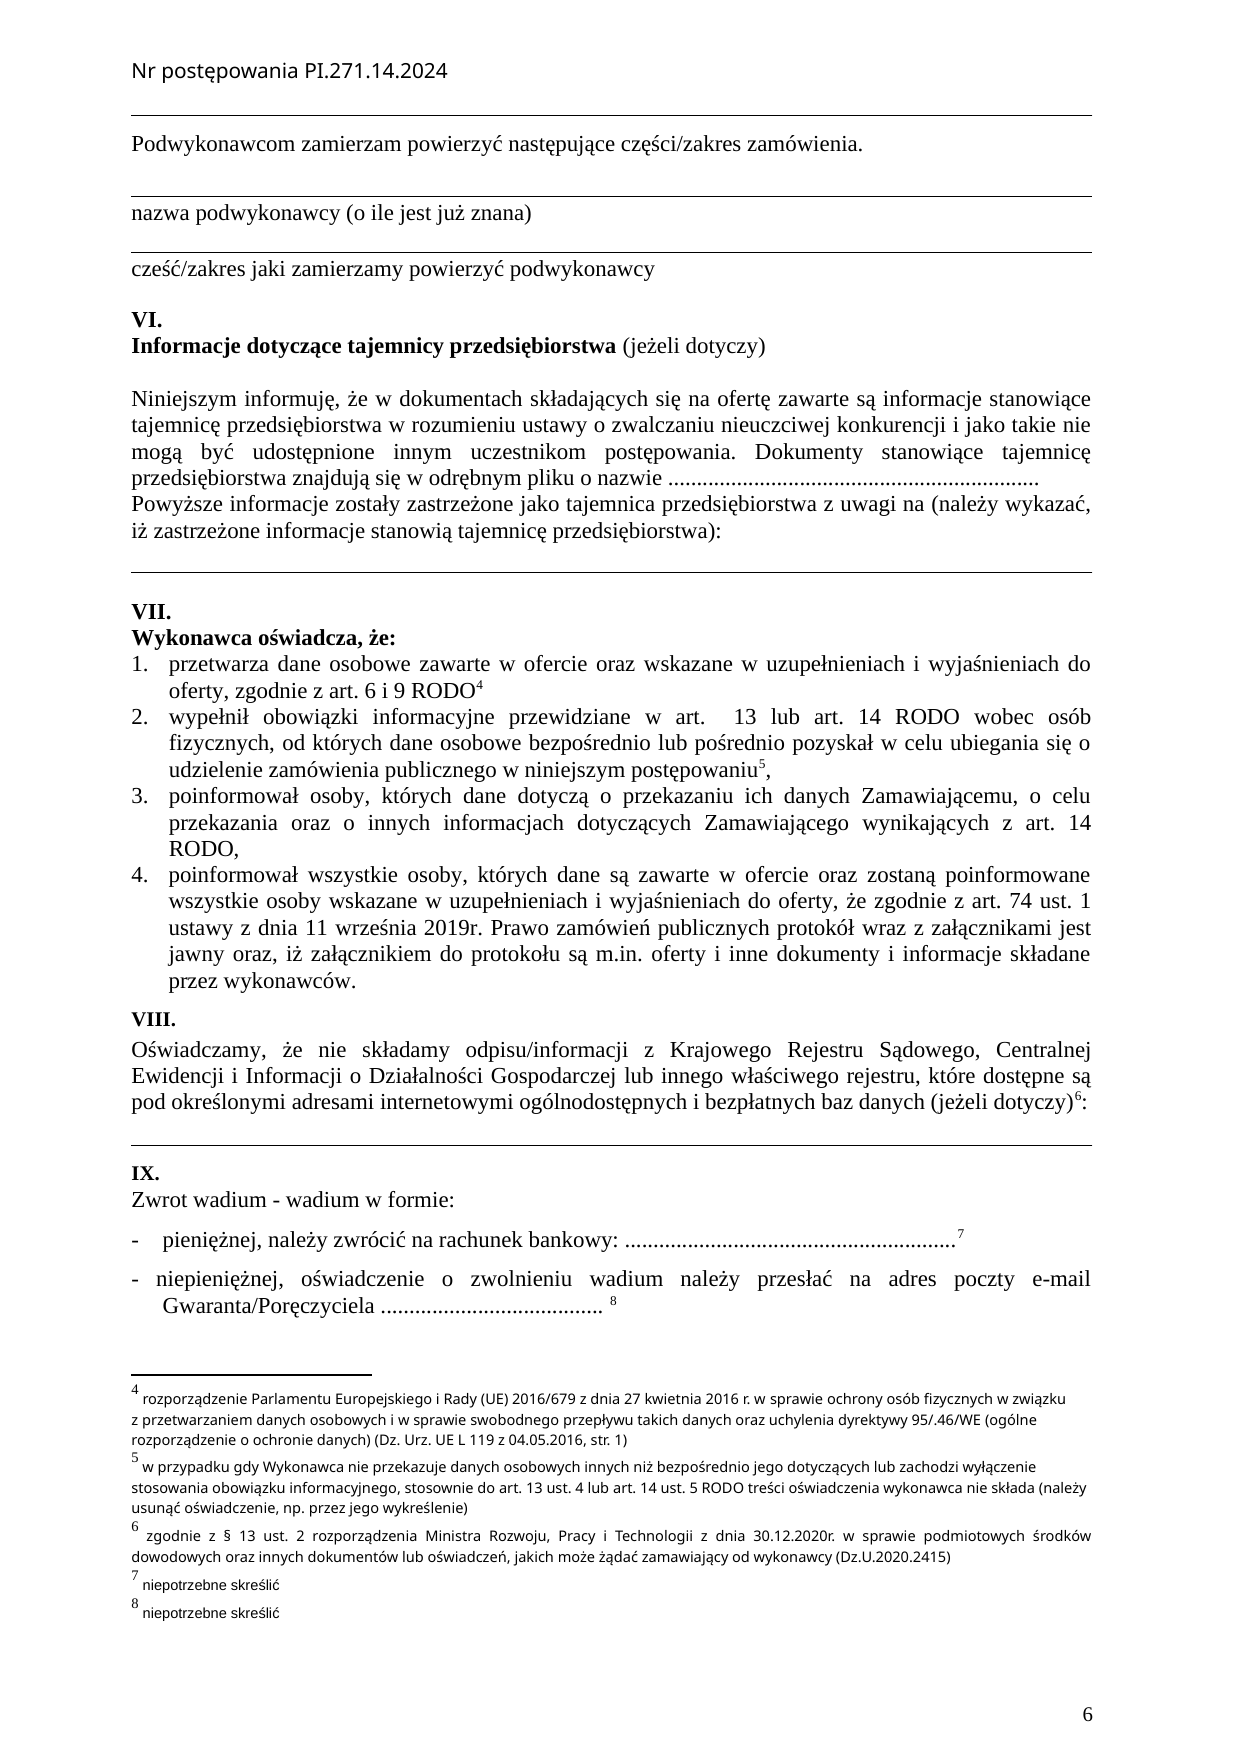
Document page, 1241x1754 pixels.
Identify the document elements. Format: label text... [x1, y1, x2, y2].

list Oświadczamy, że nie składamy odpisu/informacji z Krajowego Rejestru Sądowego, Centralnej Ewidencji i Informacji o Działalności Gospodarczej lub innego właściwego rejestru, które dostępne są pod określonymi adresami internetowymi ogólnodostępnych i bezpłatnych baz danych (jeżeli dotyczy): [131, 1036, 1092, 1115]
text nazwa podwykonawcy (o ile jest już znana) [131, 197, 1092, 225]
list przetwarza dane osobowe zawarte w ofercie oraz wskazane w uzupełnieniach i wyjaśnieniach do oferty, zgodnie z art. 6 i 9 RODO [131, 650, 1092, 703]
list poinformował osoby, których dane dotyczą o przekazaniu ich danych Zamawiającemu, o celu przekazania oraz o innych informacjach dotyczących Zamawiającego wynikających z art. 14 RODO, [131, 782, 1092, 861]
text Informacje dotyczące tajemnicy przedsiębiorstwa (jeżeli dotyczy) [131, 332, 1092, 359]
text Niniejszym informuję, że w dokumentach składających się na ofertę zawarte są informacje stanowiące tajemnicę przedsiębiorstwa w rozumieniu ustawy o zwalczaniu nieuczciwej konkurencji i jako takie nie mogą być udostępnione innym uczestnikom postępowania. Dokumenty stanowiące tajemnicę przedsiębiorstwa znajdują się w odrębnym pliku o nazwie ................................................................. [131, 385, 1092, 491]
text - pieniężnej, należy zwrócić na rachunek bankowy: .......................................................... [131, 1225, 1092, 1252]
text Zwrot wadium - wadium w formie: [131, 1186, 1092, 1213]
text cześć/zakres jaki zamierzamy powierzyć podwykonawcy [131, 253, 1092, 281]
list poinformował wszystkie osoby, których dane są zawarte w ofercie oraz zostaną poinformowane wszystkie osoby wskazane w uzupełnieniach i wyjaśnieniach do oferty, że zgodnie z art. 74 ust. 1 ustawy z dnia 11 września 2019r. Prawo zamówień publicznych protokół wraz z załącznikami jest jawny oraz, iż załącznikiem do protokołu są m.in. oferty i inne dokumenty i informacje składane przez wykonawców. [131, 861, 1092, 993]
text Powyższe informacje zostały zastrzeżone jako tajemnica przedsiębiorstwa z uwagi na (należy wykazać, iż zastrzeżone informacje stanowią tajemnicę przedsiębiorstwa): [131, 491, 1092, 543]
text - niepieniężnej, oświadczenie o zwolnieniu wadium należy przesłać na adres poczty e-mail Gwaranta/Poręczyciela ....................................... [131, 1265, 1092, 1319]
list Wykonawca oświadcza, że: [131, 624, 1092, 650]
text Podwykonawcom zamierzam powierzyć następujące części/zakres zamówienia. [131, 130, 1092, 156]
list wypełnił obowiązki informacyjne przewidziane w art. 13 lub art. 14 RODO wobec osób fizycznych, od których dane osobowe bezpośrednio lub pośrednio pozyskał w celu ubiegania się o udzielenie zamówienia publicznego w niniejszym postępowaniu, [131, 703, 1092, 782]
subtitle VI. [131, 306, 1092, 332]
subtitle VII. [131, 598, 1092, 624]
